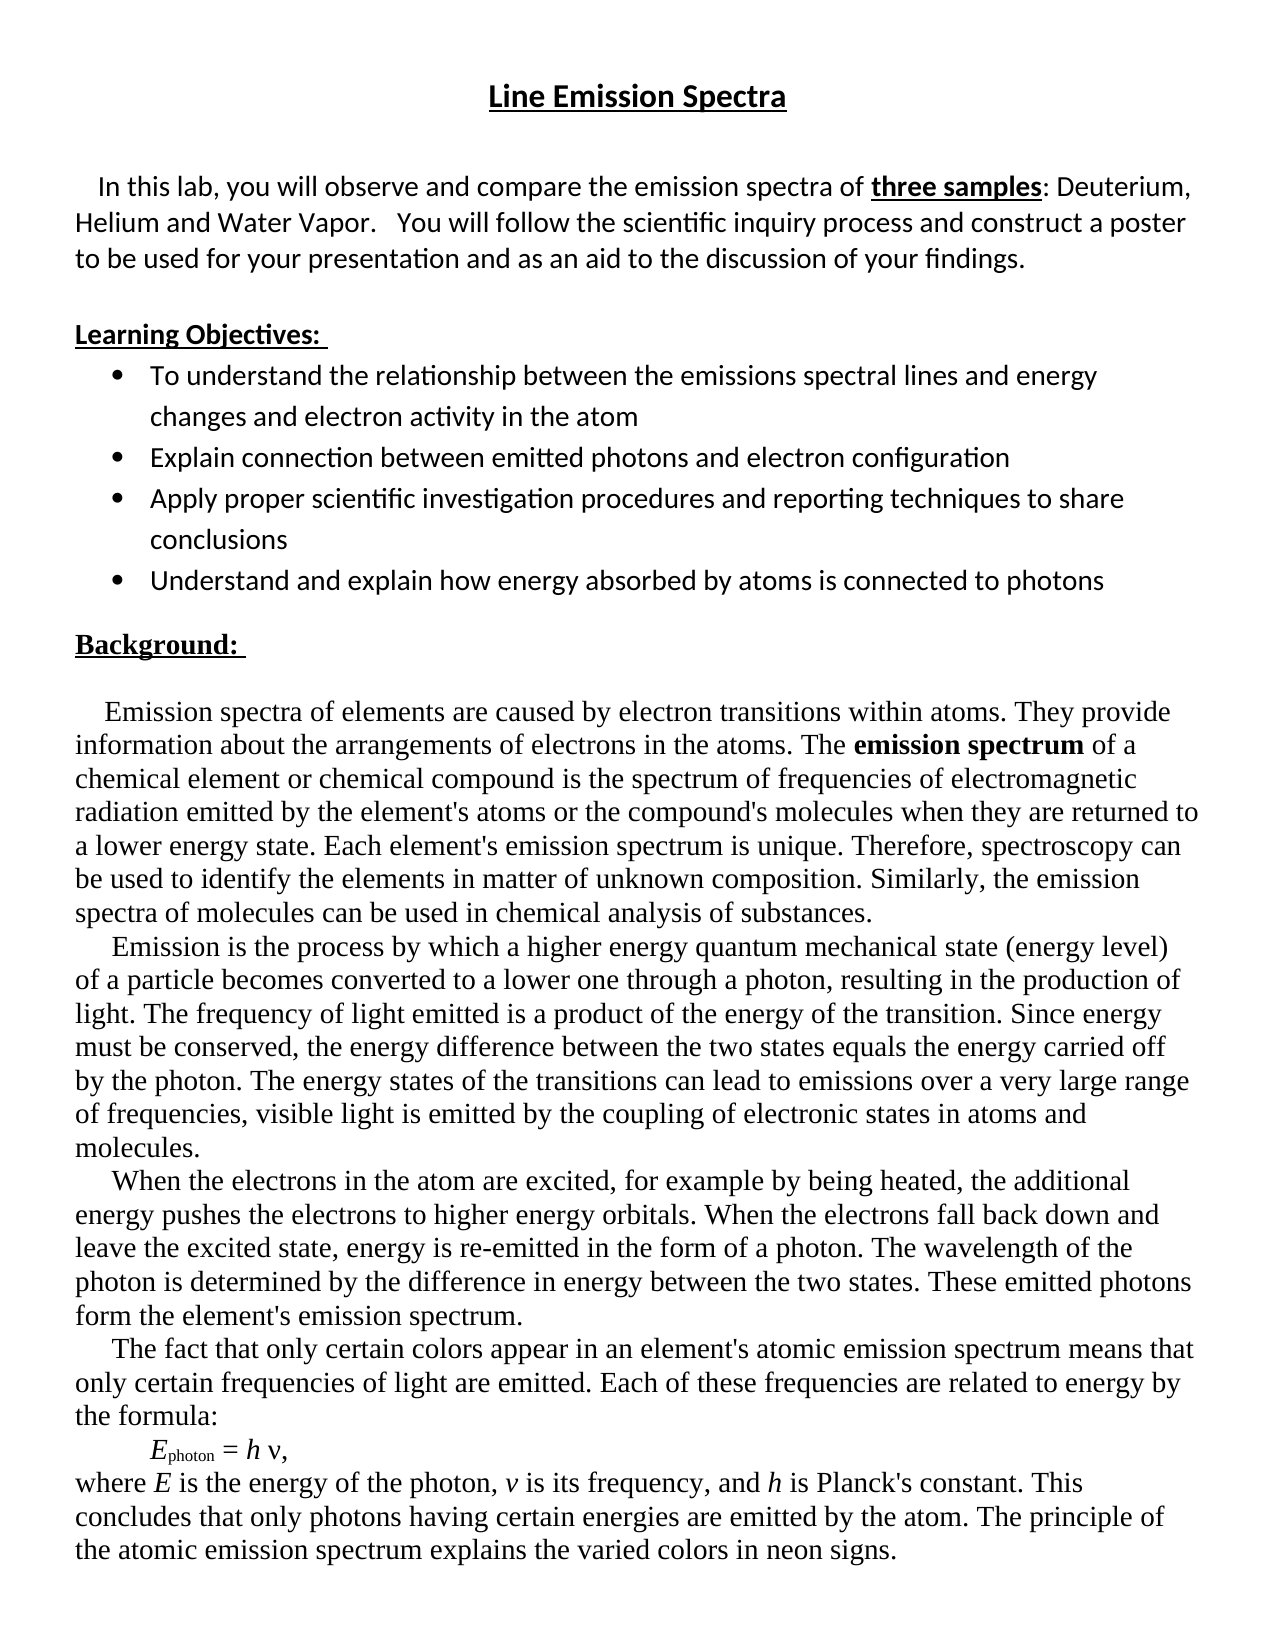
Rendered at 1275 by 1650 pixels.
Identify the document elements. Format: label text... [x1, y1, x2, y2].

text The fact that only certain colors appear in an element's atomic emission spectrum means that only certain frequencies of light are emitted. Each of these frequencies are related to energy by the formula: [75, 1331, 1200, 1432]
list Apply proper scientific investigation procedures and reporting techniques to share conclusions [112, 480, 1200, 557]
text Background: [75, 627, 1200, 660]
text Learning Objectives: [75, 316, 1200, 352]
list To understand the relationship between the emissions spectral lines and energy changes and electron activity in the atom [112, 357, 1200, 434]
text Emission is the process by which a higher energy quantum mechanical state (energy level) of a particle becomes converted to a lower one through a photon, resulting in the production of light. The frequency of light emitted is a product of the energy of the transition. Since energy must be conserved, the energy difference between the two states equals the energy carried off by the photon. The energy states of the transitions can lead to emissions over a very large range of frequencies, visible light is emitted by the coupling of electronic states in atoms and molecules. [75, 929, 1200, 1163]
list Understand and explain how energy absorbed by atoms is connected to photons [112, 562, 1200, 598]
text Ephoton = h ν, [150, 1432, 1200, 1465]
text Emission spectra of elements are caused by electron transitions within atoms. They provide information about the arrangements of electrons in the atoms. The emission spectrum of a chemical element or chemical compound is the spectrum of frequencies of electromagnetic radiation emitted by the element's atoms or the compound's molecules when they are returned to a lower energy state. Each element's emission spectrum is unique. Therefore, spectroscopy can be used to identify the elements in matter of unknown composition. Similarly, the emission spectra of molecules can be used in chemical analysis of substances. [75, 694, 1200, 929]
text When the electrons in the atom are excited, for example by being heated, the additional energy pushes the electrons to higher energy orbitals. When the electrons fall back down and leave the excited state, energy is re-emitted in the form of a photon. The wavelength of the photon is determined by the difference in energy between the two states. These emitted photons form the element's emission spectrum. [75, 1163, 1200, 1331]
text In this lab, you will observe and compare the emission spectra of three samples: Deuterium, Helium and Water Vapor. You will follow the scientific inquiry process and construct a poster to be used for your presentation and as an aid to the discussion of your findings. [75, 168, 1200, 275]
text Line Emission Spectra [75, 75, 1200, 116]
text where E is the energy of the photon, ν is its frequency, and h is Planck's constant. This concludes that only photons having certain energies are emitted by the atom. The principle of the atomic emission spectrum explains the varied colors in neon signs. [75, 1465, 1200, 1566]
list Explain connection between emitted photons and electron configuration [112, 439, 1200, 475]
